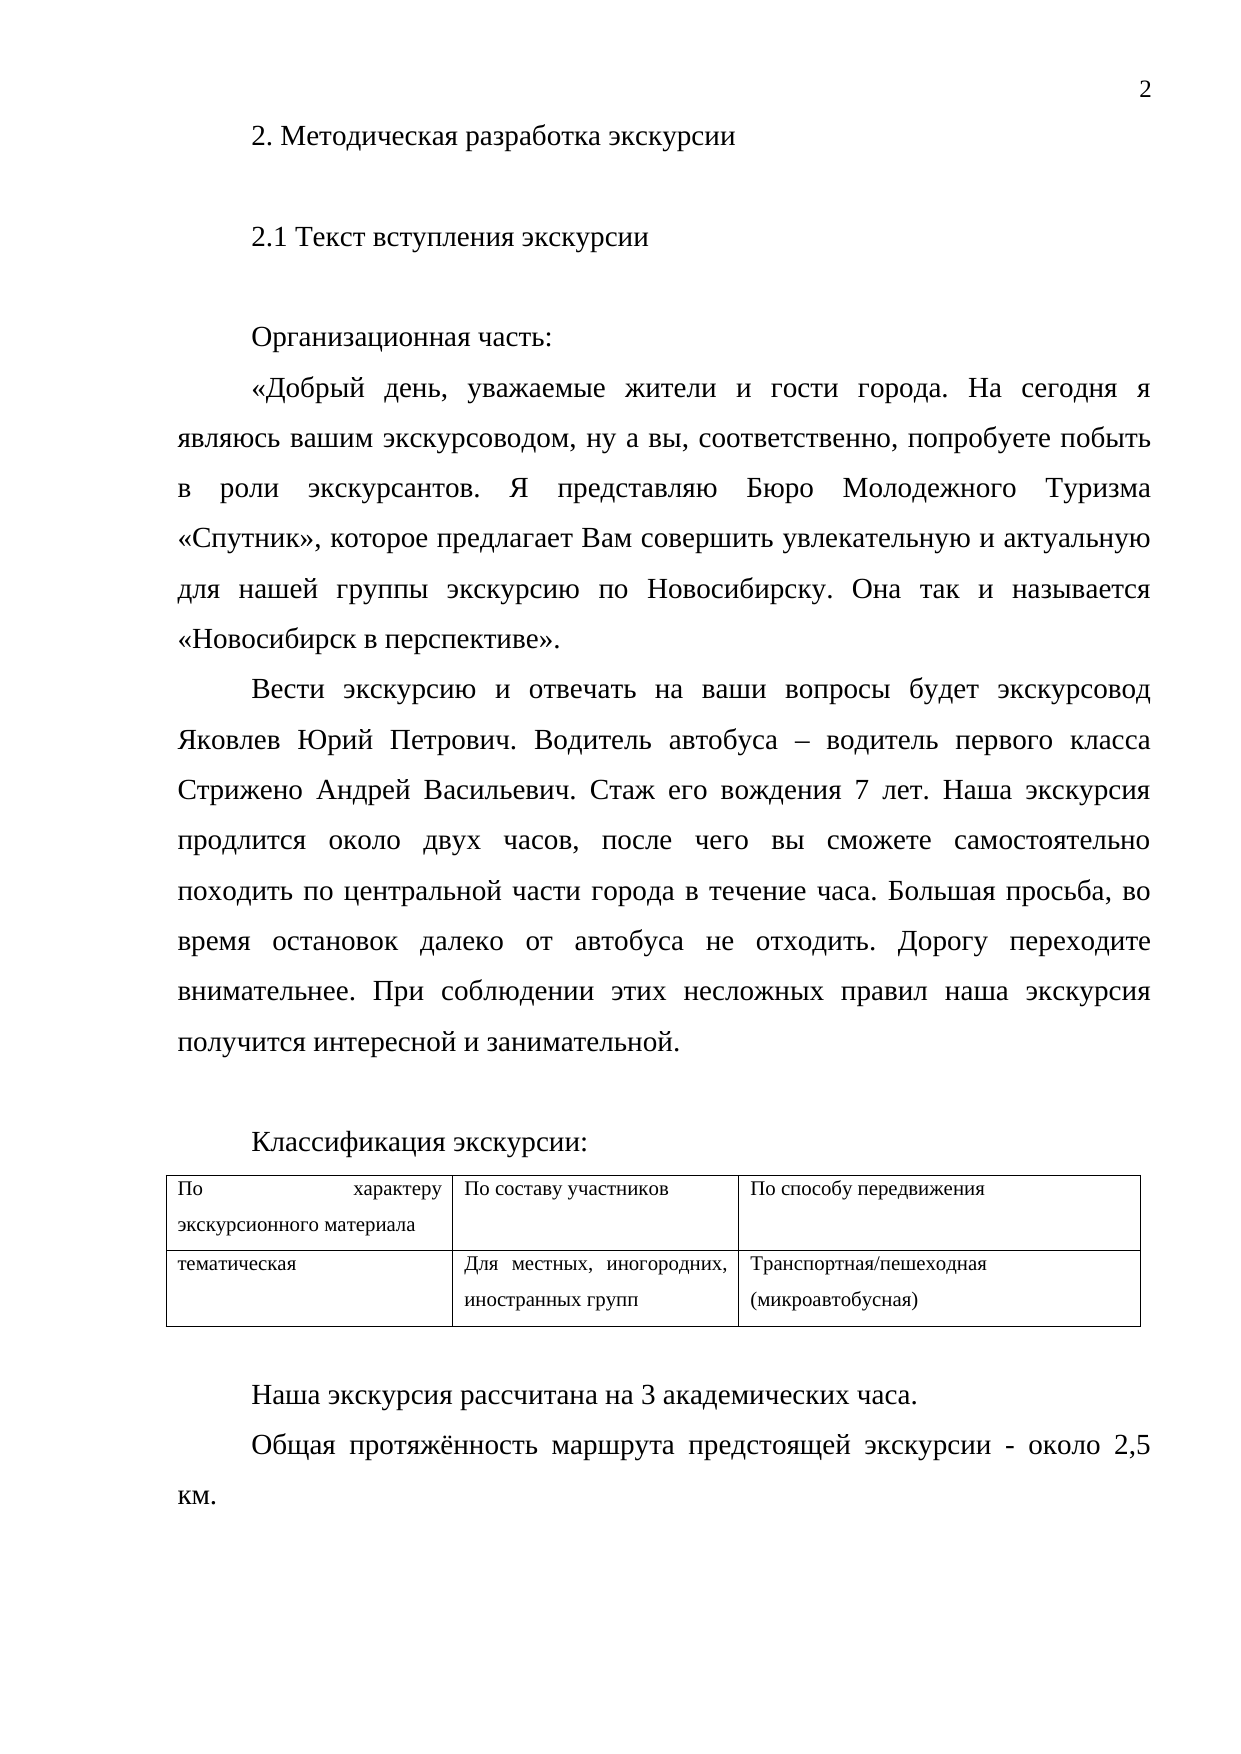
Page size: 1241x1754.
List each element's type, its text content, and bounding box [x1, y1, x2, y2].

table_header По способу передвижения [739, 1176, 1140, 1250]
text Классификация экскурсии: [177, 1124, 1152, 1158]
table_cell Транспортная/пешеходная (микроавтобусная) [739, 1251, 1140, 1326]
text 2. Методическая разработка экскурсии [177, 118, 1152, 152]
table_header По характеру экскурсионного материала [167, 1176, 452, 1250]
table_header По составу участников [453, 1176, 738, 1250]
text Общая протяжённость маршрута предстоящей экскурсии - около 2,5 км. [177, 1427, 1152, 1511]
text Организационная часть: [177, 319, 1152, 353]
text Вести экскурсию и отвечать на ваши вопросы будет экскурсовод Яковлев Юрий Петрович. Водитель автобуса – водитель первого класса Стрижено Андрей Васильевич. Стаж его вождения 7 лет. Наша экскурсия продлится около двух часов, после чего вы сможете самостоятельно походить по центральной части города в течение часа. Большая просьба, во время остановок далеко от автобуса не отходить. Дорогу переходите внимательнее. При соблюдении этих несложных правил наша экскурсия получится интересной и занимательной. [177, 672, 1152, 1057]
table_cell тематическая [167, 1251, 452, 1326]
text 2.1 Текст вступления экскурсии [177, 219, 1152, 252]
text Наша экскурсия рассчитана на 3 академических часа. [177, 1377, 1152, 1410]
text «Добрый день, уважаемые жители и гости города. На сегодня я являюсь вашим экскурсоводом, ну а вы, соответственно, попробуете побыть в роли экскурсантов. Я представляю Бюро Молодежного Туризма «Спутник», которое предлагает Вам совершить увлекательную и актуальную для нашей группы экскурсию по Новосибирску. Она так и называется «Новосибирск в перспективе». [177, 370, 1152, 655]
table_cell Для местных, иногородних, иностранных групп [453, 1251, 738, 1326]
